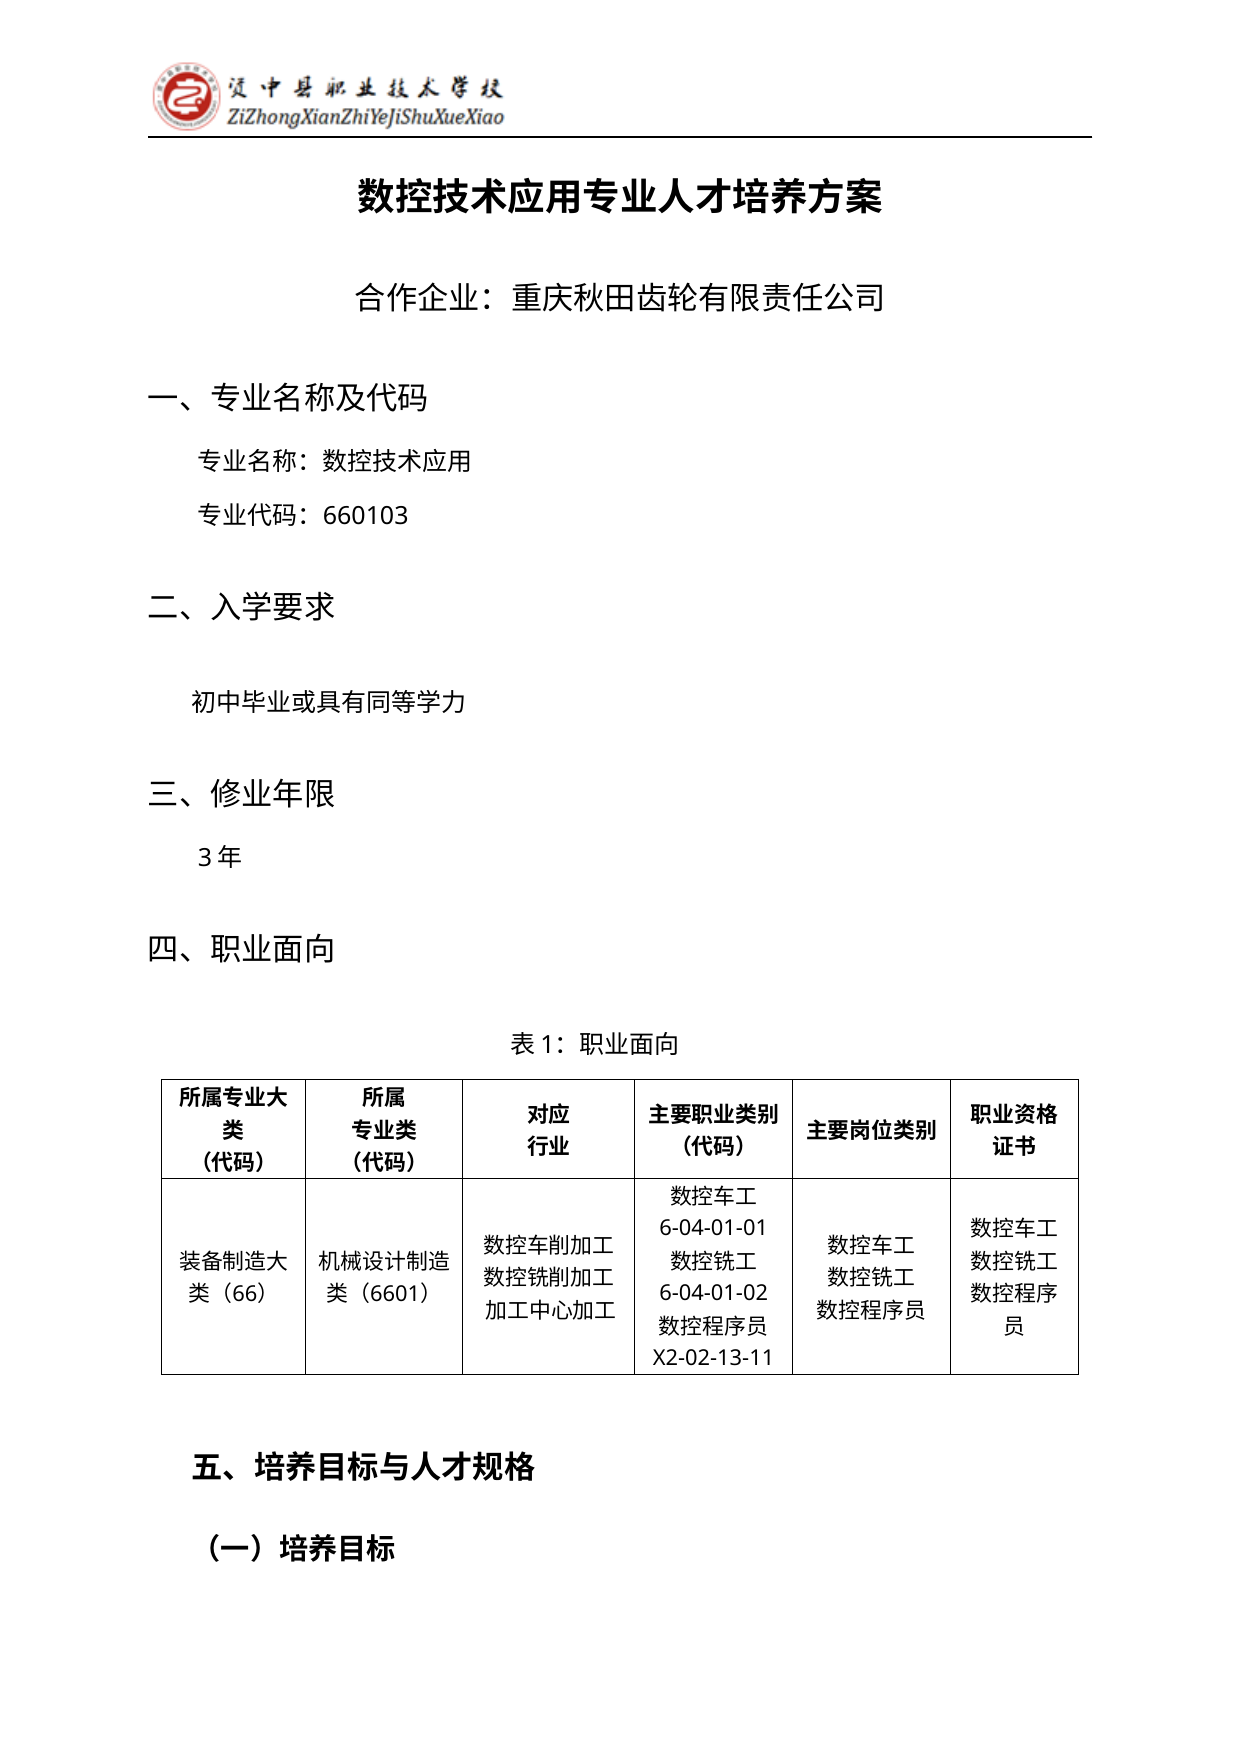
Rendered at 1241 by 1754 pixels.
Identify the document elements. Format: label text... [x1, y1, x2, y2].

table_header 职业资格证书 [951, 1080, 1078, 1177]
text 四、职业面向 [148, 924, 1092, 969]
text 表1：职业面向 [148, 1024, 1092, 1061]
text 五、培养目标与人才规格 [191, 1442, 1092, 1487]
table_header 所属专业大类 （代码） [162, 1080, 305, 1177]
table_header 主要职业类别 （代码） [635, 1080, 792, 1177]
table_cell 数控车工 6-04-01-01 数控铣工 6-04-01-02 数控程序员 X2-02-13-11 [635, 1179, 792, 1373]
text 数控技术应用专业人才培养方案 [148, 162, 1092, 227]
table_header 对应 行业 [463, 1080, 634, 1177]
text 3年 [148, 837, 1092, 874]
text 专业名称：数控技术应用 [148, 441, 1092, 477]
table_cell 数控车削加工 数控铣削加工 加工中心加工 [463, 1179, 634, 1373]
table_cell 数控车工 数控铣工 数控程序员 [793, 1179, 950, 1373]
text 合作企业：重庆秋田齿轮有限责任公司 [148, 273, 1092, 318]
table_header 主要岗位类别 [793, 1080, 950, 1177]
table_cell 数控车工 数控铣工 数控程序员 [951, 1179, 1078, 1373]
table_cell 机械设计制造类（6601） [306, 1179, 462, 1373]
table_header 所属 专业类 （代码） [306, 1080, 462, 1177]
picture [147, 58, 511, 134]
text 二、入学要求 [148, 582, 1092, 628]
text （一）培养目标 [191, 1526, 1092, 1568]
text 一、专业名称及代码 [148, 373, 1092, 418]
text 初中毕业或具有同等学力 [148, 683, 1092, 719]
text 三、修业年限 [148, 769, 1092, 815]
text 专业代码：660103 [148, 496, 1092, 532]
table_cell 装备制造大类（66） [162, 1179, 305, 1373]
